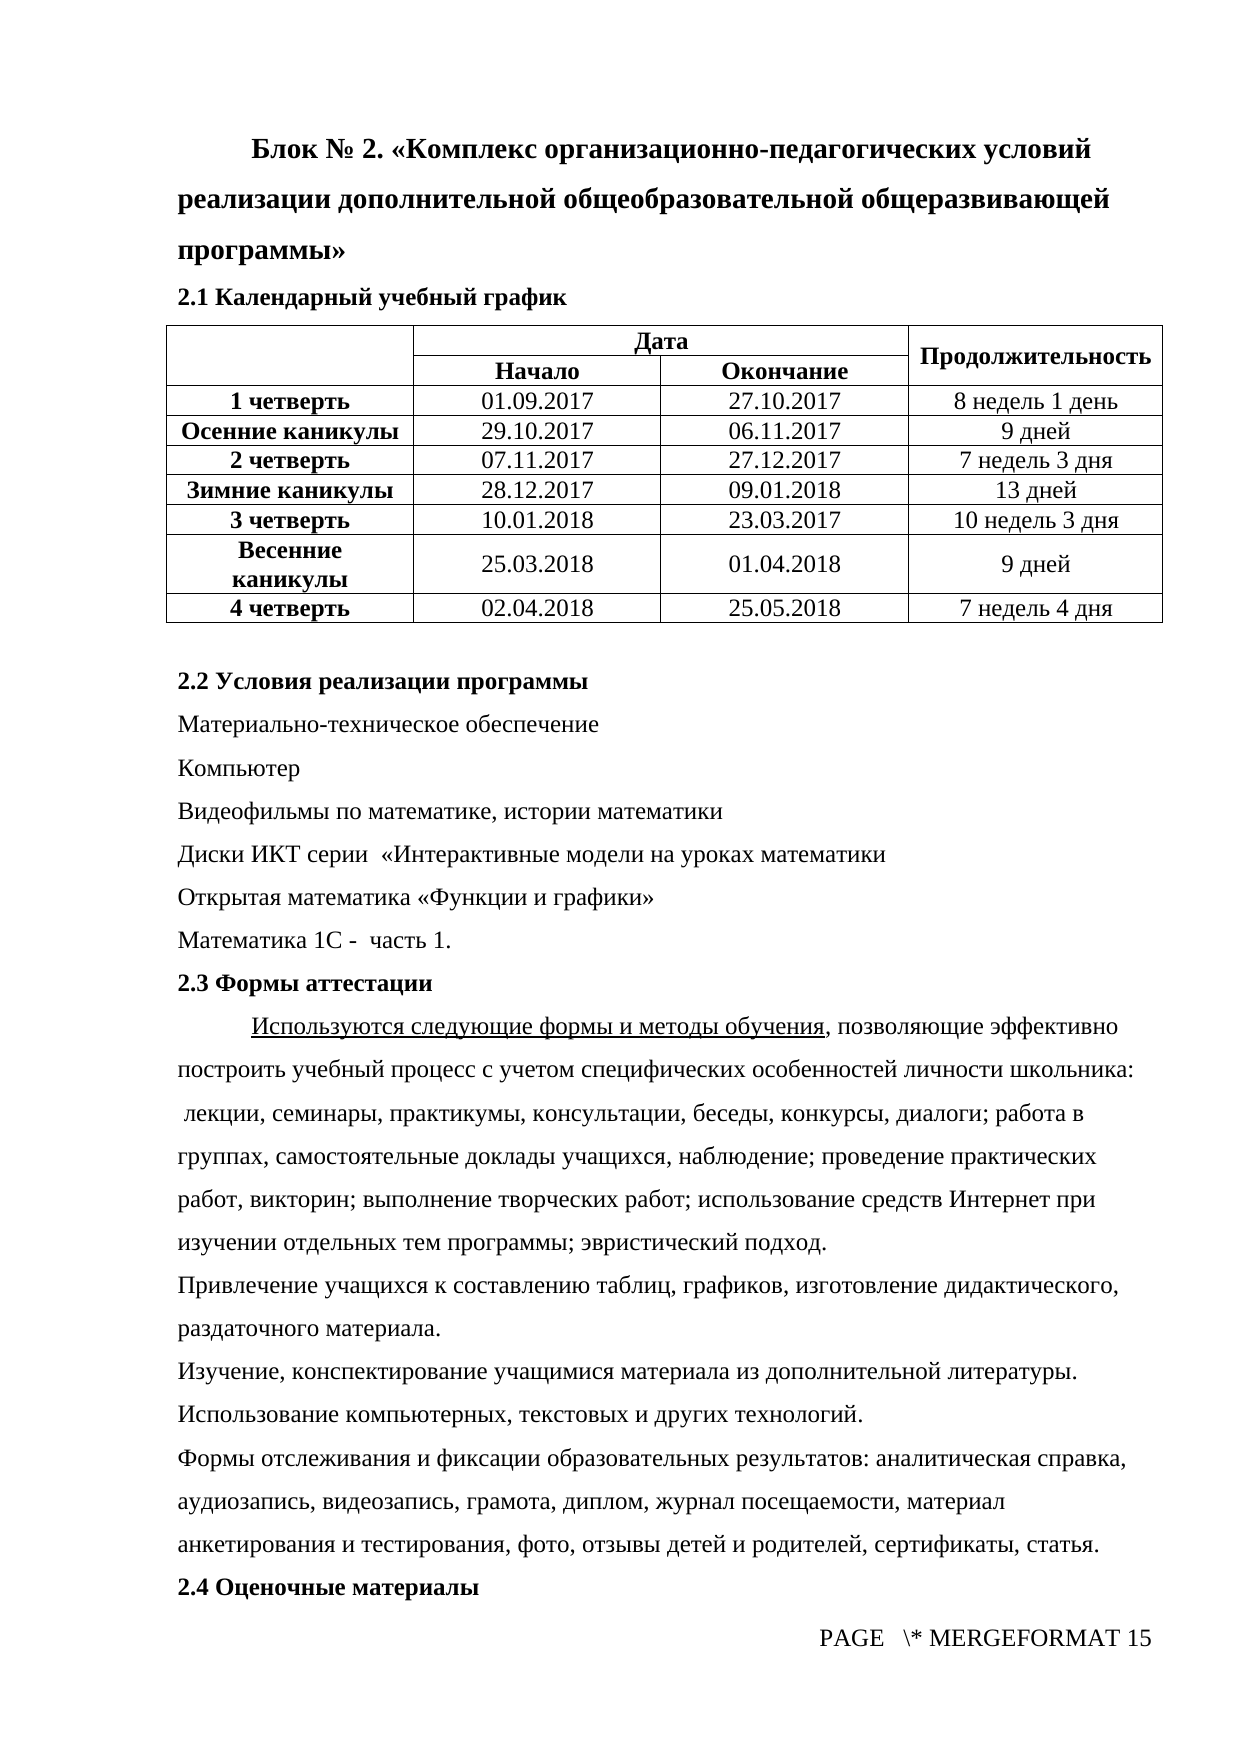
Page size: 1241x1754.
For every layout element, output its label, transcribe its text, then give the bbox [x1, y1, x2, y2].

table_cell 25.03.2018 [414, 535, 660, 592]
table_cell Осенние каникулы [167, 416, 413, 444]
table_header Дата [414, 326, 908, 355]
table_cell 25.05.2018 [661, 594, 908, 622]
table_header Продолжительность [909, 326, 1162, 385]
table_cell 27.10.2017 [661, 386, 908, 415]
table_cell Весенние каникулы [167, 535, 413, 592]
text Диски ИКТ серии «Интерактивные модели на уроках математики [177, 839, 1152, 868]
table_cell 29.10.2017 [414, 416, 660, 444]
table_header [167, 326, 413, 385]
table_cell 8 недель 1 день [909, 386, 1162, 415]
table_cell 10 недель 3 дня [909, 505, 1162, 534]
text Компьютер [177, 753, 1152, 781]
text 2.3 Формы аттестации [177, 968, 1152, 997]
text Изучение, конспектирование учащимися материала из дополнительной литературы. [177, 1356, 1152, 1385]
table_cell 3 четверть [167, 505, 413, 534]
text Материально-техническое обеспечение [177, 709, 1152, 738]
text 2.4 Оценочные материалы [177, 1572, 1152, 1601]
text Открытая математика «Функции и графики» [177, 882, 1152, 911]
text 2.2 Условия реализации программы [177, 666, 1152, 695]
table_cell 01.04.2018 [661, 535, 908, 592]
table_cell 10.01.2018 [414, 505, 660, 534]
text Блок № 2. «Комплекс организационно-педагогических условий реализации дополнительной общеобразовательной общеразвивающей программы» [177, 131, 1152, 265]
text Используются следующие формы и методы обучения, позволяющие эффективно построить учебный процесс с учетом специфических особенностей личности школьника: [177, 1011, 1152, 1083]
table_cell 27.12.2017 [661, 446, 908, 474]
text лекции, семинары, практикумы, консультации, беседы, конкурсы, диалоги; работа в группах, самостоятельные доклады учащихся, наблюдение; проведение практических работ, викторин; выполнение творческих работ; использование средств Интернет при изучении отдельных тем программы; эвристический подход. [177, 1098, 1152, 1256]
table_cell 7 недель 4 дня [909, 594, 1162, 622]
table_cell 2 четверть [167, 446, 413, 474]
table_cell 23.03.2017 [661, 505, 908, 534]
table_cell Начало [414, 356, 660, 385]
table_cell 4 четверть [167, 594, 413, 622]
table_cell 01.09.2017 [414, 386, 660, 415]
table_cell 06.11.2017 [661, 416, 908, 444]
table_cell 02.04.2018 [414, 594, 660, 622]
table_cell 28.12.2017 [414, 475, 660, 504]
text 2.1 Календарный учебный график [177, 282, 1152, 311]
table_cell 9 дней [909, 416, 1162, 444]
table_cell 09.01.2018 [661, 475, 908, 504]
table_cell Окончание [661, 356, 908, 385]
table_cell 13 дней [909, 475, 1162, 504]
table_cell 9 дней [909, 535, 1162, 592]
text Привлечение учащихся к составлению таблиц, графиков, изготовление дидактического, раздаточного материала. [177, 1270, 1152, 1342]
text Использование компьютерных, текстовых и других технологий. [177, 1399, 1152, 1428]
text Математика 1С - часть 1. [177, 925, 1152, 954]
text Формы отслеживания и фиксации образовательных результатов: аналитическая справка, аудиозапись, видеозапись, грамота, диплом, журнал посещаемости, материал анкетирования и тестирования, фото, отзывы детей и родителей, сертификаты, статья. [177, 1443, 1152, 1558]
table_cell 7 недель 3 дня [909, 446, 1162, 474]
table_cell 1 четверть [167, 386, 413, 415]
text Видеофильмы по математике, истории математики [177, 796, 1152, 824]
table_cell Зимние каникулы [167, 475, 413, 504]
table_cell 07.11.2017 [414, 446, 660, 474]
